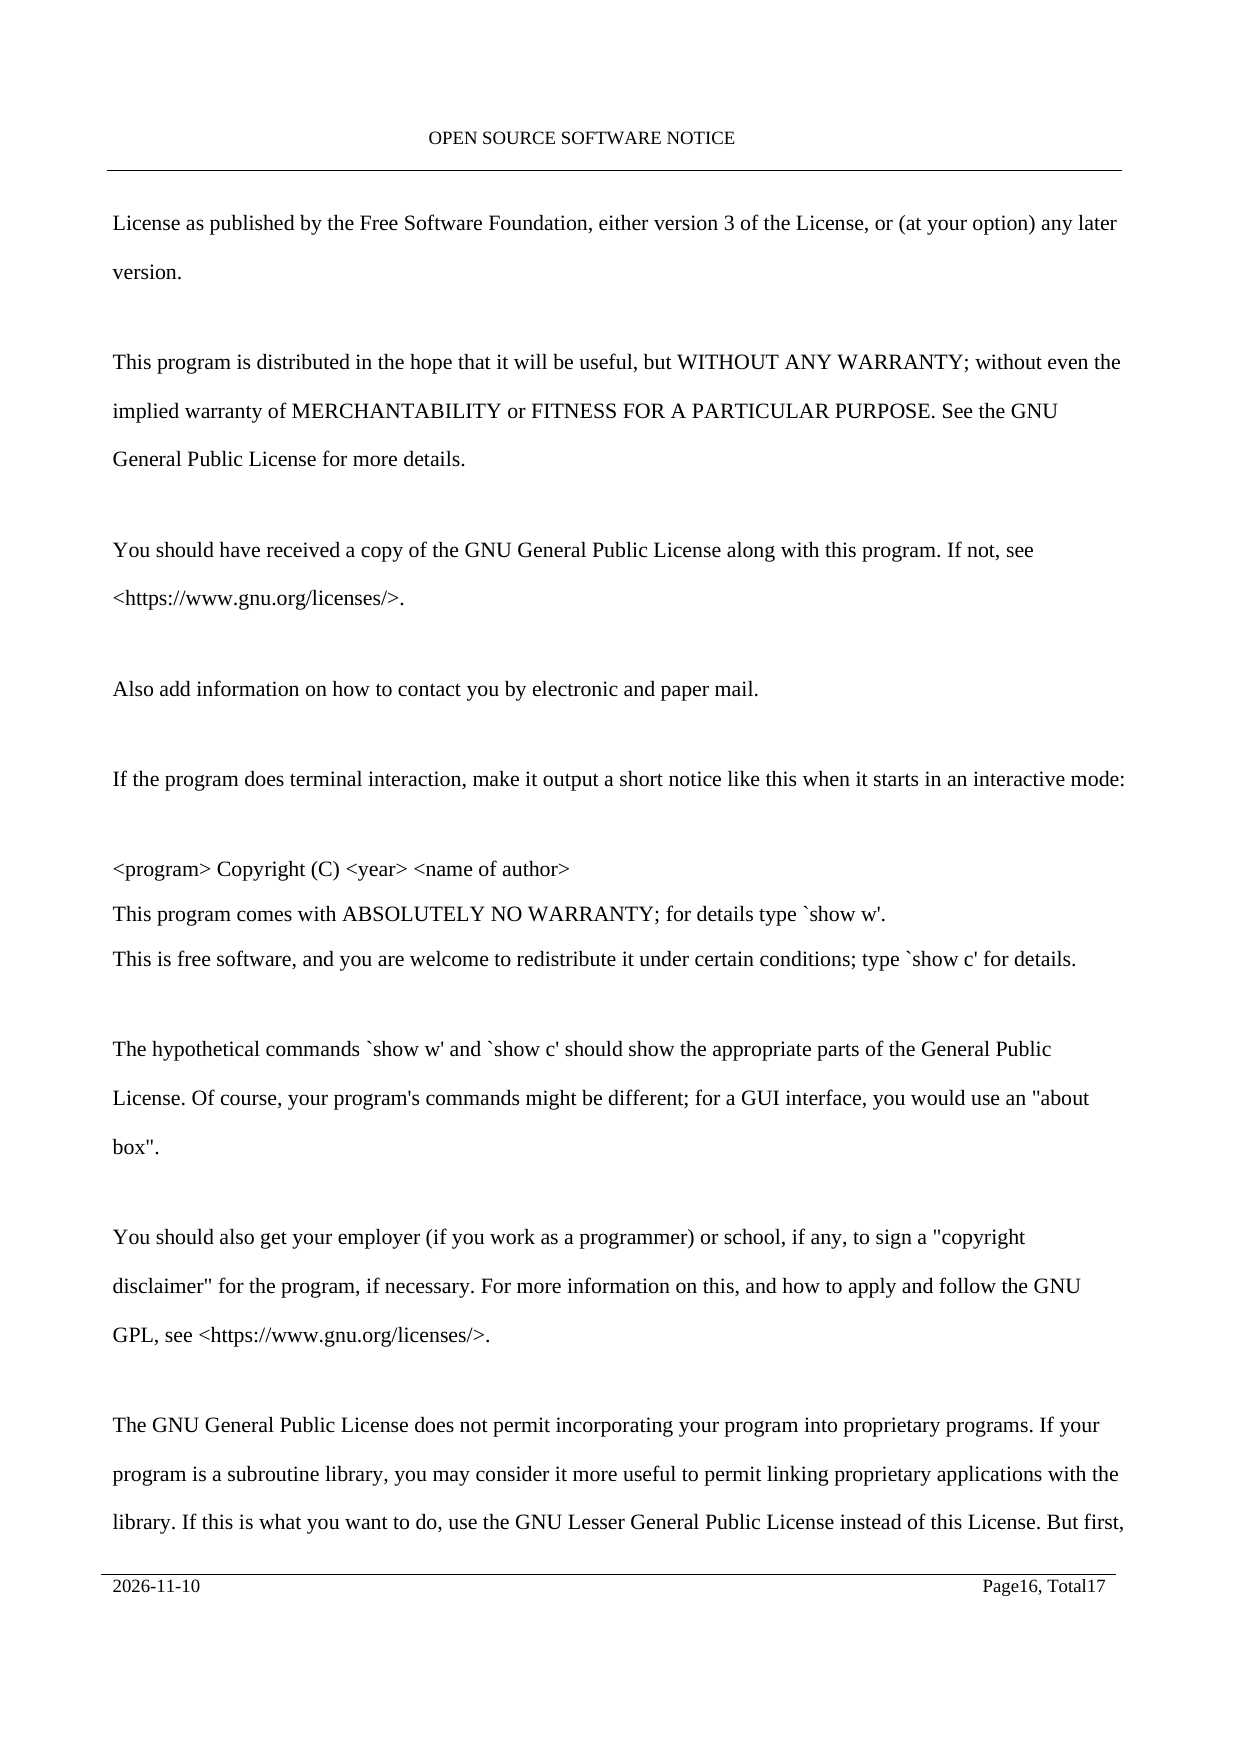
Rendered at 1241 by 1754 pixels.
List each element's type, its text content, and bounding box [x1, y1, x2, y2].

text This program comes with ABSOLUTELY NO WARRANTY; for details type `show w'. [112, 897, 1128, 930]
text Also add information on how to contact you by electronic and paper mail. [112, 672, 1128, 704]
text This is free software, and you are welcome to redistribute it under certain conditions; type `show c' for details. [112, 943, 1128, 975]
text <program> Copyright (C) <year> <name of author> [112, 852, 1128, 885]
text The hypothetical commands `show w' and `show c' should show the appropriate parts of the General Public License. Of course, your program's commands might be different; for a GUI interface, you would use an "about box". [112, 1033, 1128, 1163]
text This program is distributed in the hope that it will be useful, but WITHOUT ANY WARRANTY; without even the implied warranty of MERCHANTABILITY or FITNESS FOR A PARTICULAR PURPOSE. See the GNU General Public License for more details. [112, 345, 1128, 475]
text If the program does terminal interaction, make it output a short notice like this when it starts in an interactive mode: [112, 762, 1128, 795]
text You should also get your employer (if you work as a programmer) or school, if any, to sign a "copyright disclaimer" for the program, if necessary. For more information on this, and how to apply and follow the GNU GPL, see <https://www.gnu.org/licenses/>. [112, 1221, 1128, 1351]
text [112, 206, 1128, 288]
text You should have received a copy of the GNU General Public License along with this program. If not, see <https://www.gnu.org/licenses/>. [112, 533, 1128, 614]
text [112, 1408, 1128, 1538]
